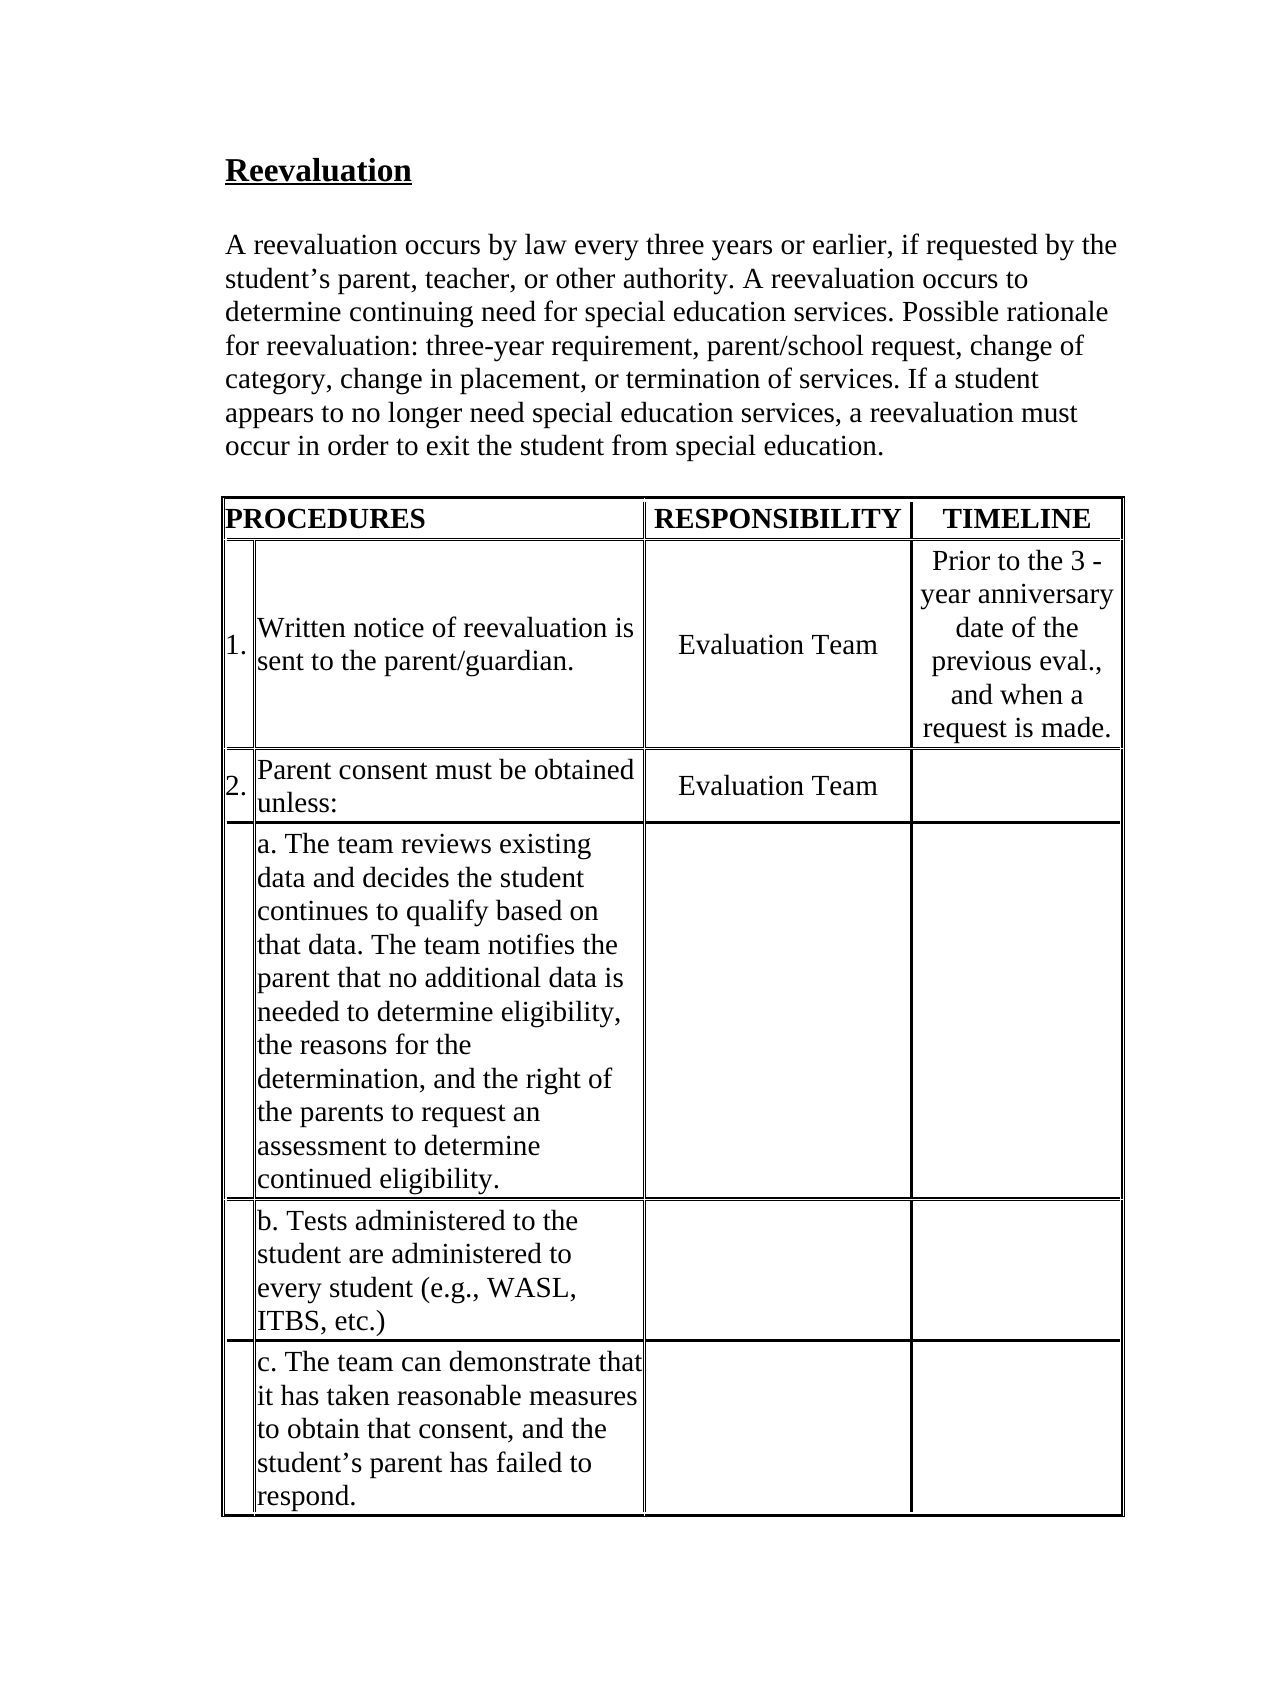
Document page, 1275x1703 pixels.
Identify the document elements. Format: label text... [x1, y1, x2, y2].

table_cell [911, 1339, 1121, 1514]
table_cell [645, 1342, 911, 1514]
table_header RESPONSIBILITY [645, 499, 911, 537]
table_cell [225, 1339, 254, 1514]
table_cell 2. [225, 746, 253, 821]
table_cell [913, 746, 1122, 821]
table_cell b. Tests administered to the student are administered to every student (e.g., WASL, ITBS, etc.) [256, 1201, 643, 1339]
table_cell Evaluation Team [646, 750, 910, 821]
table_cell [913, 821, 1121, 1197]
table_cell Written notice of reevaluation is sent to the parent/guardian. [256, 541, 643, 746]
text A reevaluation occurs by law every three years or earlier, if requested by the student’s parent, teacher, or other authority. A reevaluation occurs to determine continuing need for special education services. Possible rationale for reevaluation: three-year requirement, parent/school request, change of category, change in placement, or termination of services. If a student appears to no longer need special education services, a reevaluation must occur in order to exit the student from special education. [225, 227, 1125, 462]
table_cell 1. [225, 538, 253, 746]
table_header PROCEDURES [225, 499, 645, 537]
table_cell Prior to the 3 - year anniversary date of the previous eval., and when a request is made. [913, 538, 1122, 746]
table_cell [646, 824, 910, 1197]
table_cell [225, 821, 253, 1197]
table_cell Parent consent must be obtained unless: [256, 750, 643, 821]
text Reevaluation [225, 150, 1125, 188]
table_cell a. The team reviews existing data and decides the student continues to qualify based on that data. The team notifies the parent that no additional data is needed to determine eligibility, the reasons for the determination, and the right of the parents to request an assessment to determine continued eligibility. [256, 824, 643, 1197]
table_cell [913, 1197, 1122, 1339]
table_cell Evaluation Team [646, 541, 910, 746]
table_cell [646, 1201, 910, 1339]
table_header TIMELINE [911, 499, 1121, 537]
table_cell c. The team can demonstrate that it has taken reasonable measures to obtain that consent, and the student’s parent has failed to respond. [255, 1342, 645, 1514]
table_cell [225, 1197, 253, 1339]
